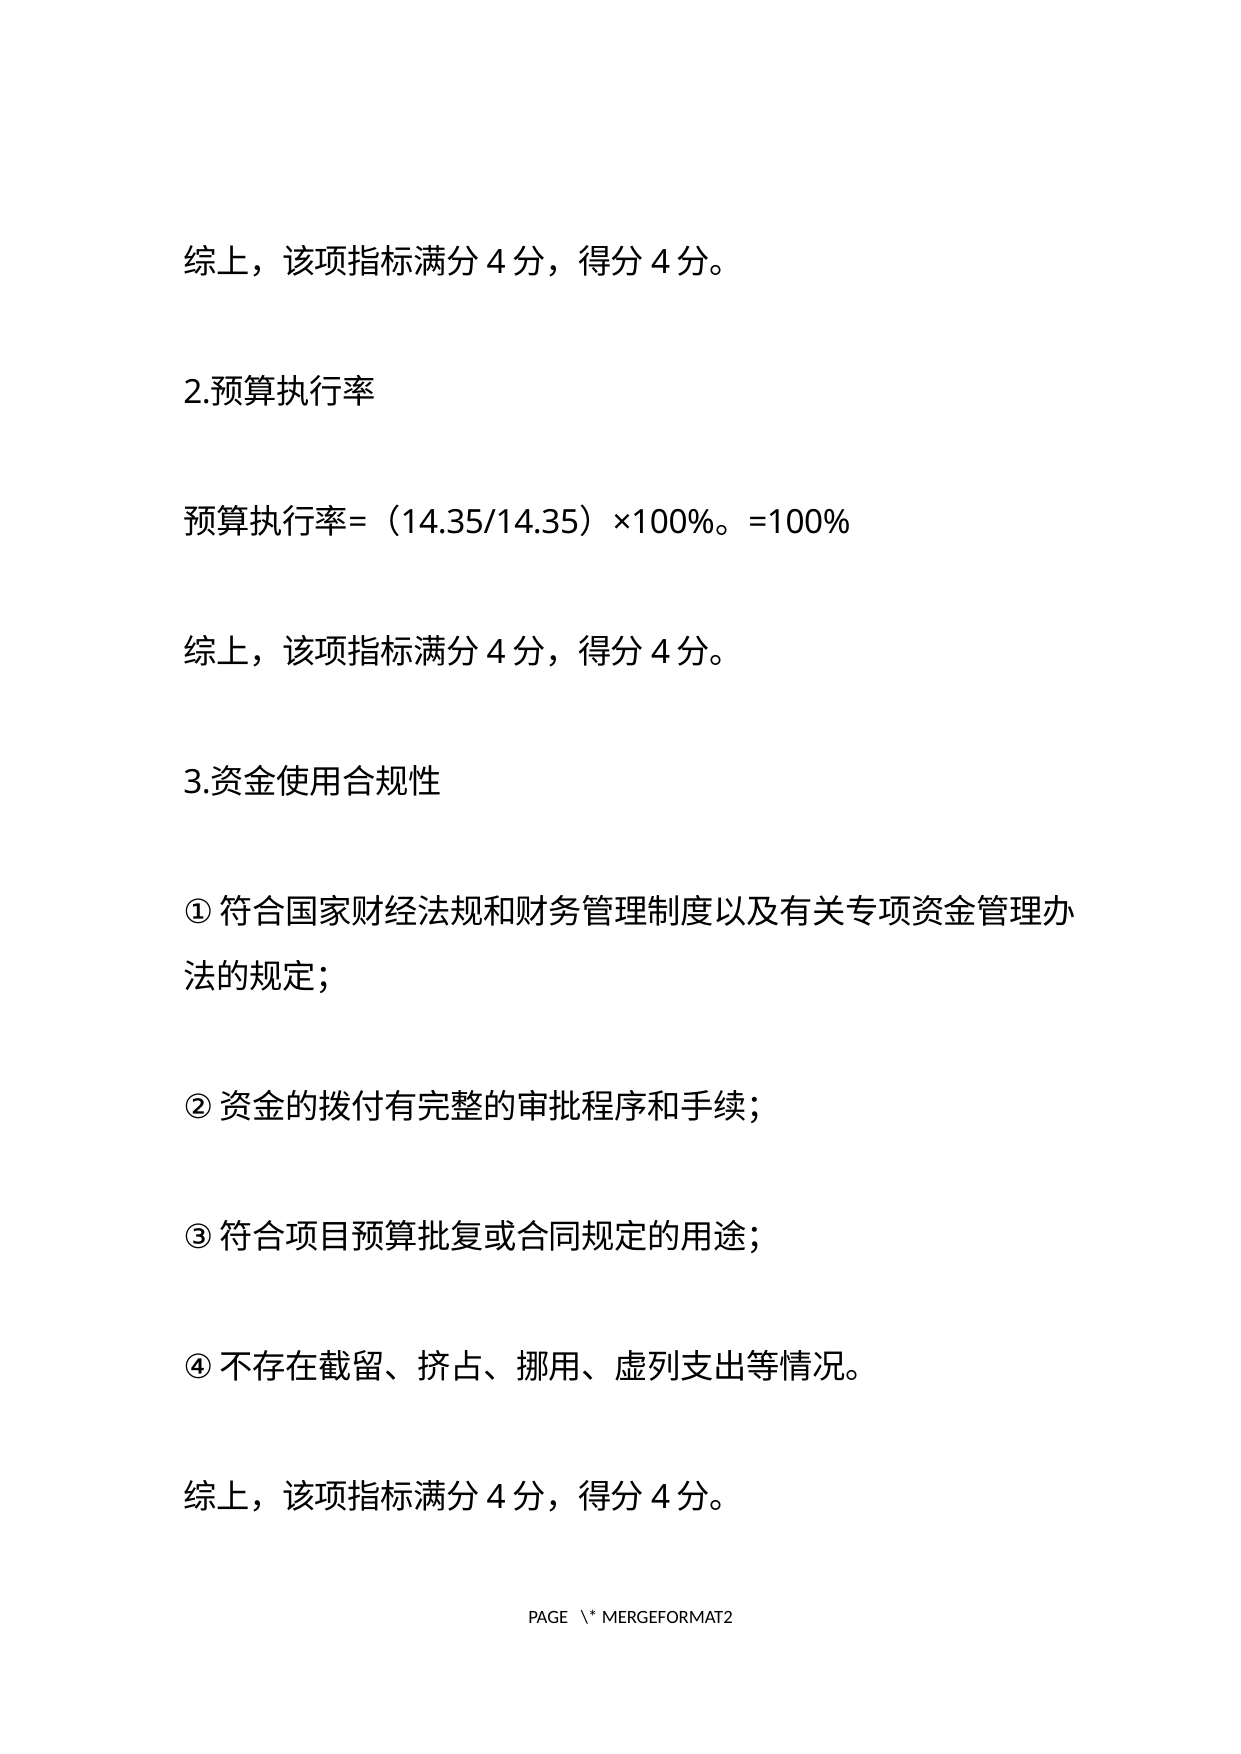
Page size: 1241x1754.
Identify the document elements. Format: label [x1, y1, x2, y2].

text [183, 162, 1078, 1527]
